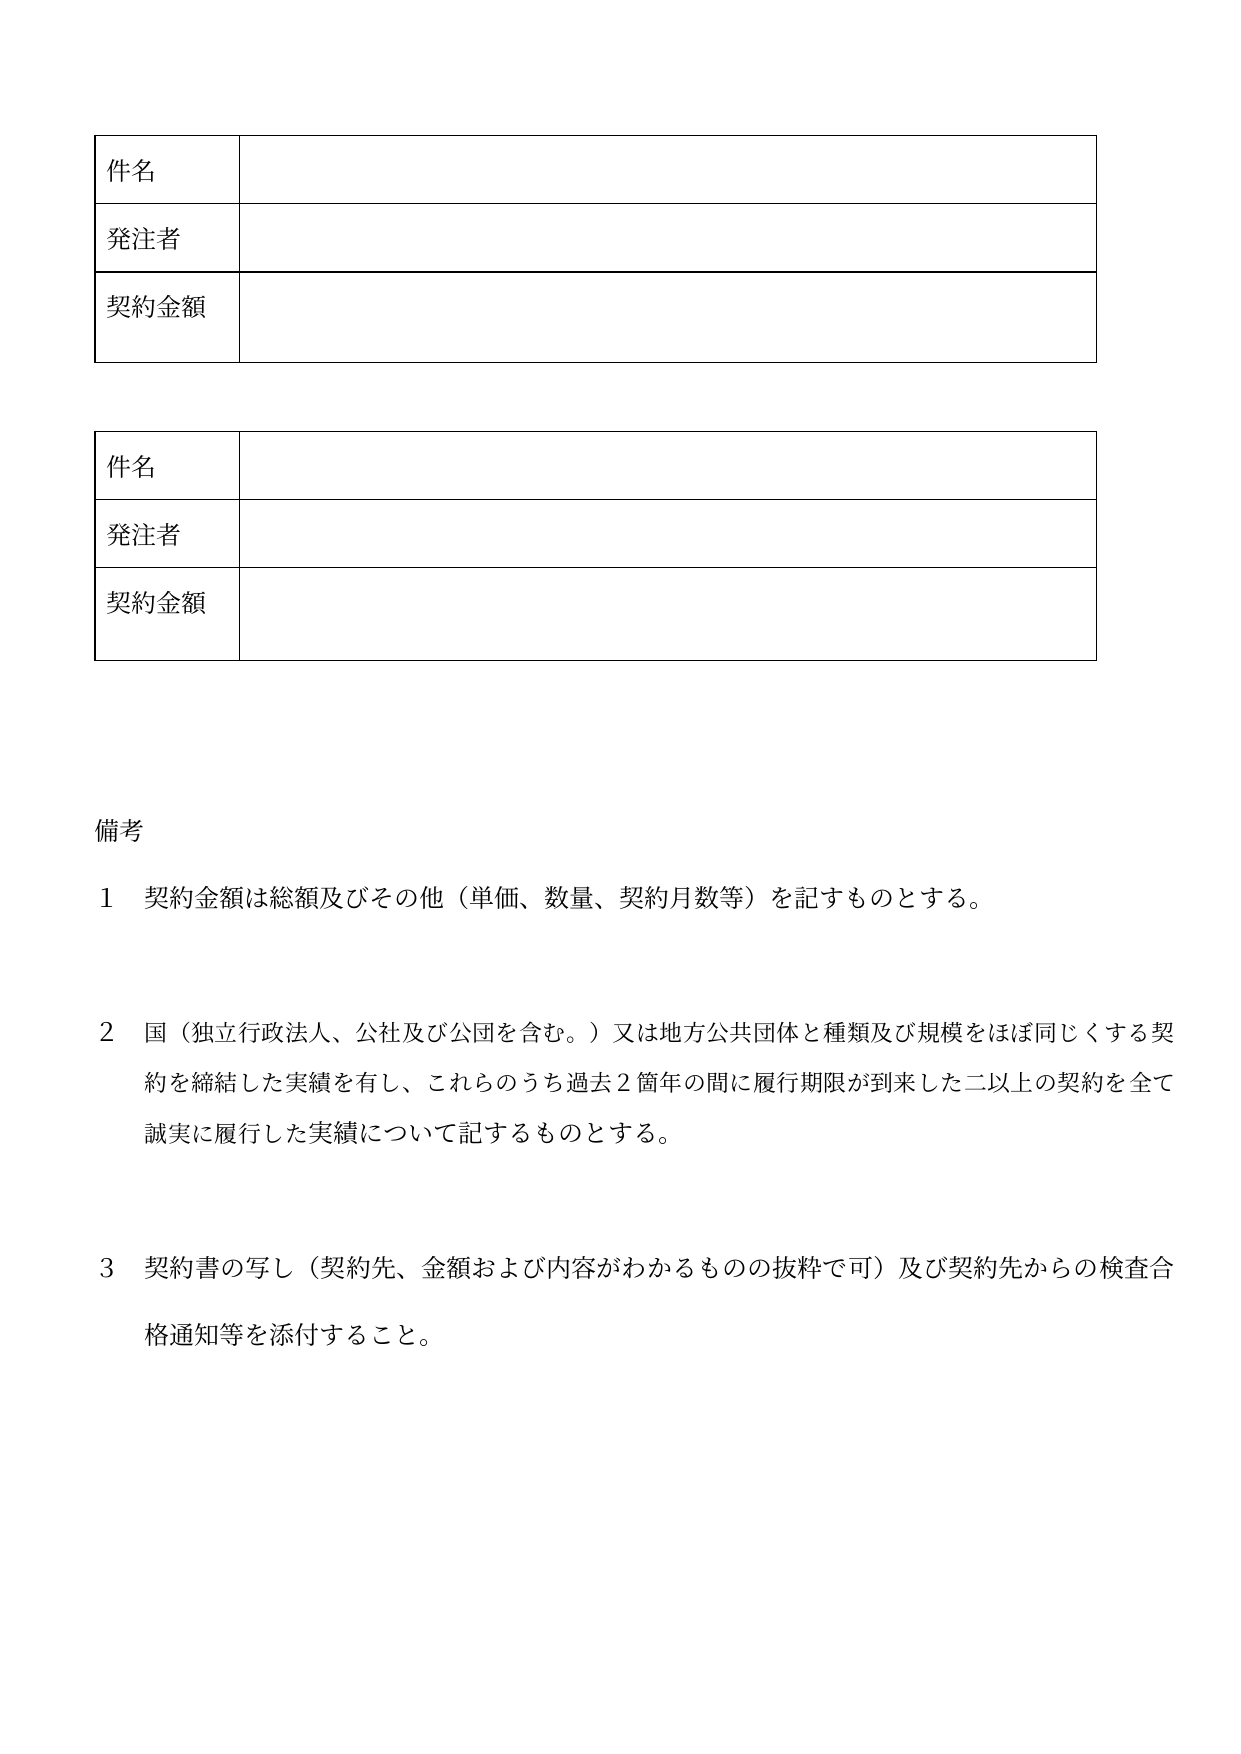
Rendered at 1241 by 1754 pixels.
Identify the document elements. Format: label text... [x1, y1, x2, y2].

table_header 件名 [96, 432, 239, 499]
text ３ 契約書の写し（契約先、金額および内容がわかるものの抜粋で可）及び契約先からの検査合格通知等を添付すること。 [94, 1233, 1175, 1367]
table_cell [240, 568, 1096, 660]
table_header 件名 [96, 136, 239, 203]
table_header [240, 432, 1096, 499]
table_cell [240, 500, 1096, 567]
table_cell 契約金額 [96, 568, 239, 660]
table_cell 発注者 [96, 204, 239, 271]
text 備考 [94, 796, 1175, 863]
text １ 契約金額は総額及びその他（単価、数量、契約月数等）を記すものとする。 [94, 863, 1175, 930]
table_cell [240, 273, 1096, 362]
table_cell 契約金額 [96, 273, 239, 362]
table_header [240, 136, 1096, 203]
text ２ 国（独立行政法人、公社及び公団を含む。）又は地方公共団体と種類及び規模をほぼ同じくする契約を締結した実績を有し、これらのうち過去２箇年の間に履行期限が到来した二以上の契約を全て誠実に履行した実績について記するものとする。 [94, 997, 1175, 1166]
table_cell [240, 204, 1096, 271]
table_cell 発注者 [96, 500, 239, 567]
